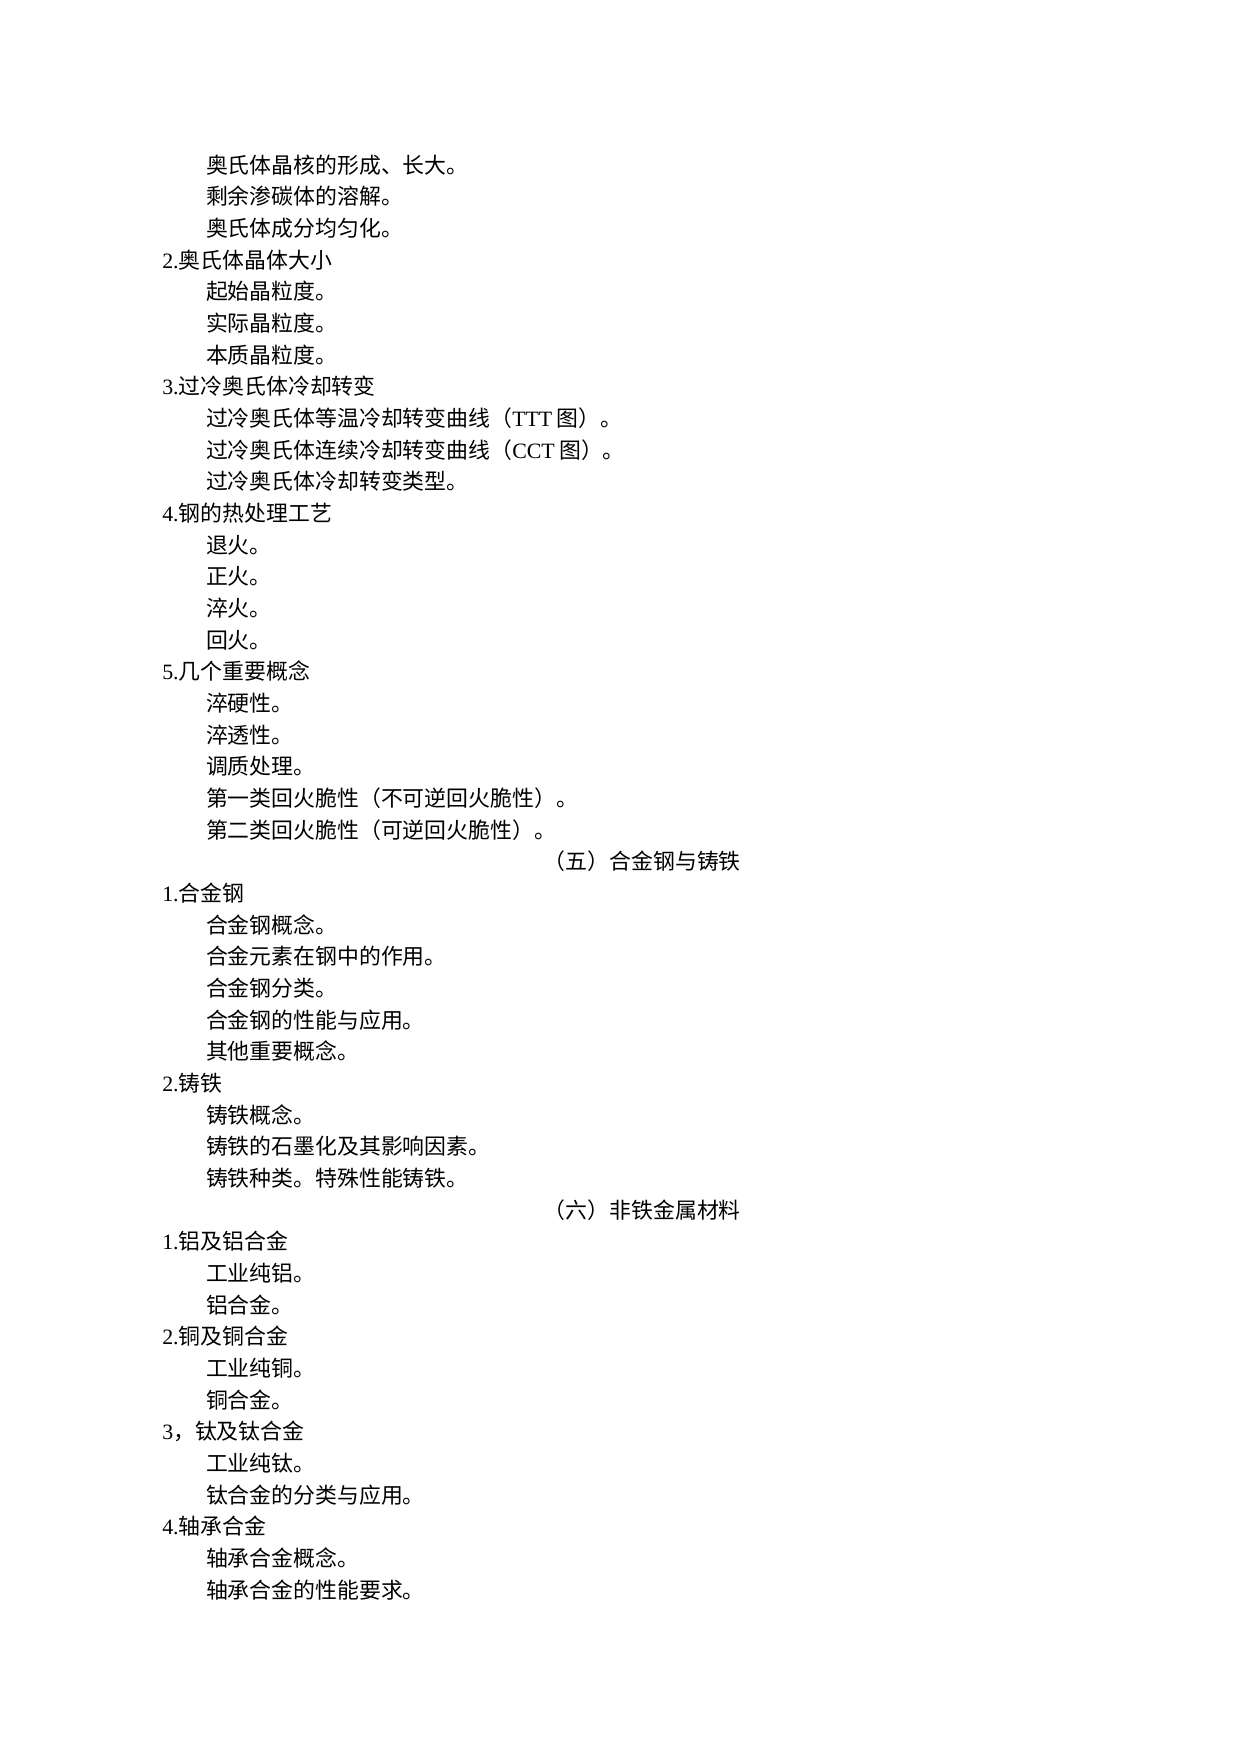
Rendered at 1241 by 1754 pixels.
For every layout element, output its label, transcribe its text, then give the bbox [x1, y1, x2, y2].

text 本质晶粒度。 [162, 338, 1122, 369]
text 过冷奥氏体冷却转变类型。 [162, 464, 1122, 496]
text 奥氏体晶核的形成、长大。 [162, 148, 1122, 179]
text （五）合金钢与铸铁 [162, 844, 1122, 876]
text 2.奥氏体晶体大小 [162, 243, 1122, 274]
text （六）非铁金属材料 [162, 1193, 1122, 1224]
text 铸铁概念。 [162, 1098, 1122, 1129]
text 回火。 [162, 623, 1122, 654]
text 合金钢的性能与应用。 [162, 1003, 1122, 1034]
text 淬火。 [162, 591, 1122, 623]
text 工业纯铝。 [162, 1256, 1122, 1288]
text 铸铁的石墨化及其影响因素。 [162, 1129, 1122, 1161]
text 5.几个重要概念 [162, 654, 1122, 686]
text 过冷奥氏体等温冷却转变曲线（TTT图）。 [162, 401, 1122, 433]
text 合金元素在钢中的作用。 [162, 939, 1122, 971]
text 合金钢分类。 [162, 971, 1122, 1003]
text 轴承合金概念。 [162, 1541, 1122, 1573]
text 1.合金钢 [162, 876, 1122, 908]
text 奥氏体成分均匀化。 [162, 211, 1122, 243]
text 3.过冷奥氏体冷却转变 [162, 369, 1122, 401]
text 调质处理。 [162, 749, 1122, 781]
text 起始晶粒度。 [162, 274, 1122, 306]
text 退火。 [162, 528, 1122, 559]
text 2.铜及铜合金 [162, 1319, 1122, 1351]
text 第一类回火脆性（不可逆回火脆性）。 [162, 781, 1122, 813]
text 淬透性。 [162, 718, 1122, 749]
text 实际晶粒度。 [162, 306, 1122, 338]
text 轴承合金的性能要求。 [162, 1573, 1122, 1604]
text 合金钢概念。 [162, 908, 1122, 939]
text 4.轴承合金 [162, 1509, 1122, 1541]
text 淬硬性。 [162, 686, 1122, 718]
text 2.铸铁 [162, 1066, 1122, 1098]
text 铜合金。 [162, 1383, 1122, 1414]
text 工业纯钛。 [162, 1446, 1122, 1478]
text 第二类回火脆性（可逆回火脆性）。 [162, 813, 1122, 844]
text 1.铝及铝合金 [162, 1224, 1122, 1256]
text 铝合金。 [162, 1288, 1122, 1319]
text 铸铁种类。特殊性能铸铁。 [162, 1161, 1122, 1193]
text 4.钢的热处理工艺 [162, 496, 1122, 528]
text 3，钛及钛合金 [162, 1414, 1122, 1446]
text 工业纯铜。 [162, 1351, 1122, 1383]
text 钛合金的分类与应用。 [162, 1478, 1122, 1509]
text 其他重要概念。 [162, 1034, 1122, 1066]
text 过冷奥氏体连续冷却转变曲线（CCT图）。 [162, 433, 1122, 464]
text 正火。 [162, 559, 1122, 591]
text 剩余渗碳体的溶解。 [162, 179, 1122, 211]
